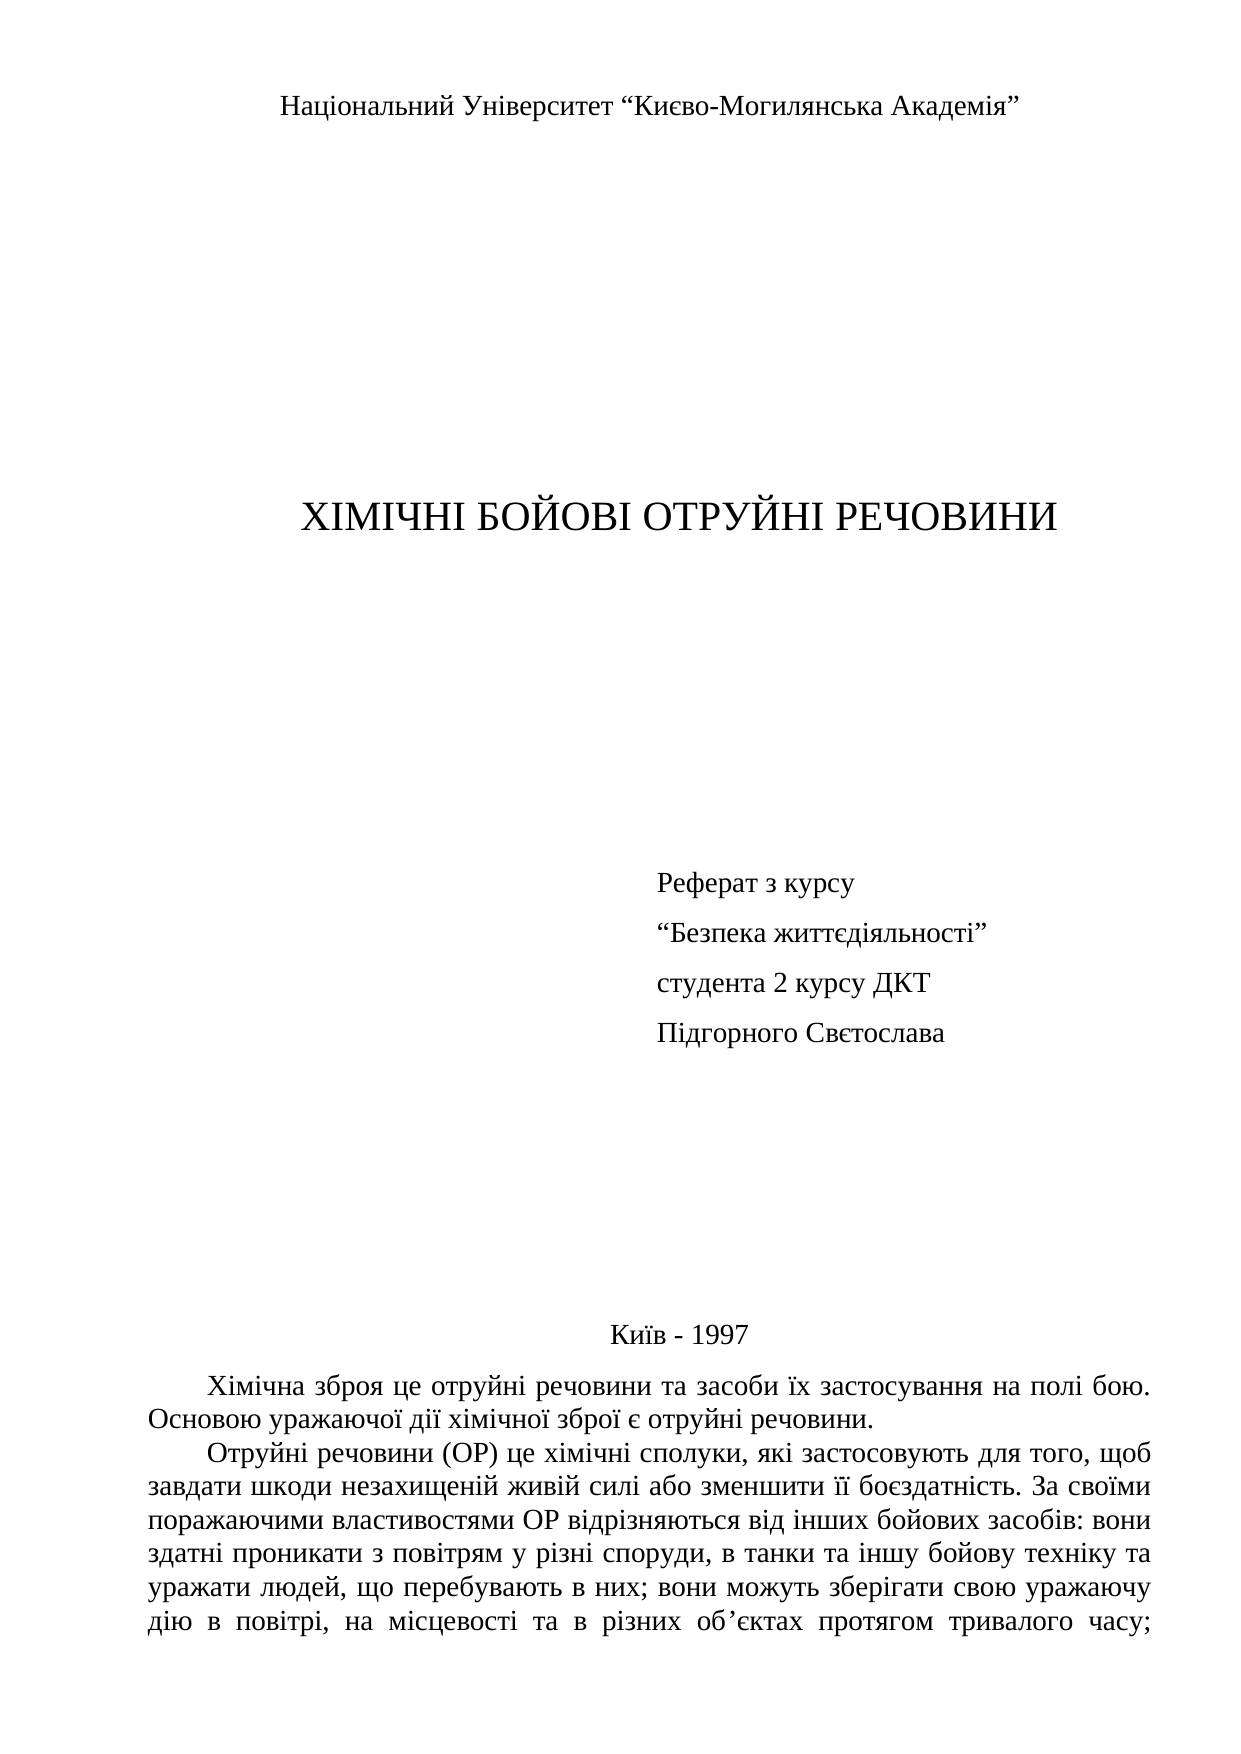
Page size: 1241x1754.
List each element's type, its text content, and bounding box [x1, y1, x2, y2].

text Реферат з курсу [598, 865, 1152, 898]
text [148, 1435, 1152, 1636]
text ХІМІЧНІ БОЙОВІ ОТРУЙНІ РЕЧОВИНИ [148, 491, 1152, 539]
text Хімічна зброя це отруйні речовини та засоби їх застосування на полі бою. Основою уражаючої дії хімічної зброї є отруйні речовини. [148, 1368, 1152, 1435]
text Київ - 1997 [148, 1318, 1152, 1351]
text студента 2 курсу ДКТ [598, 966, 1152, 999]
text “Безпека життєдіяльності” [598, 915, 1152, 949]
text Підгорного Свєтослава [598, 1016, 1152, 1049]
text Національний Університет “Києво-Могилянська Академія” [148, 88, 1152, 122]
